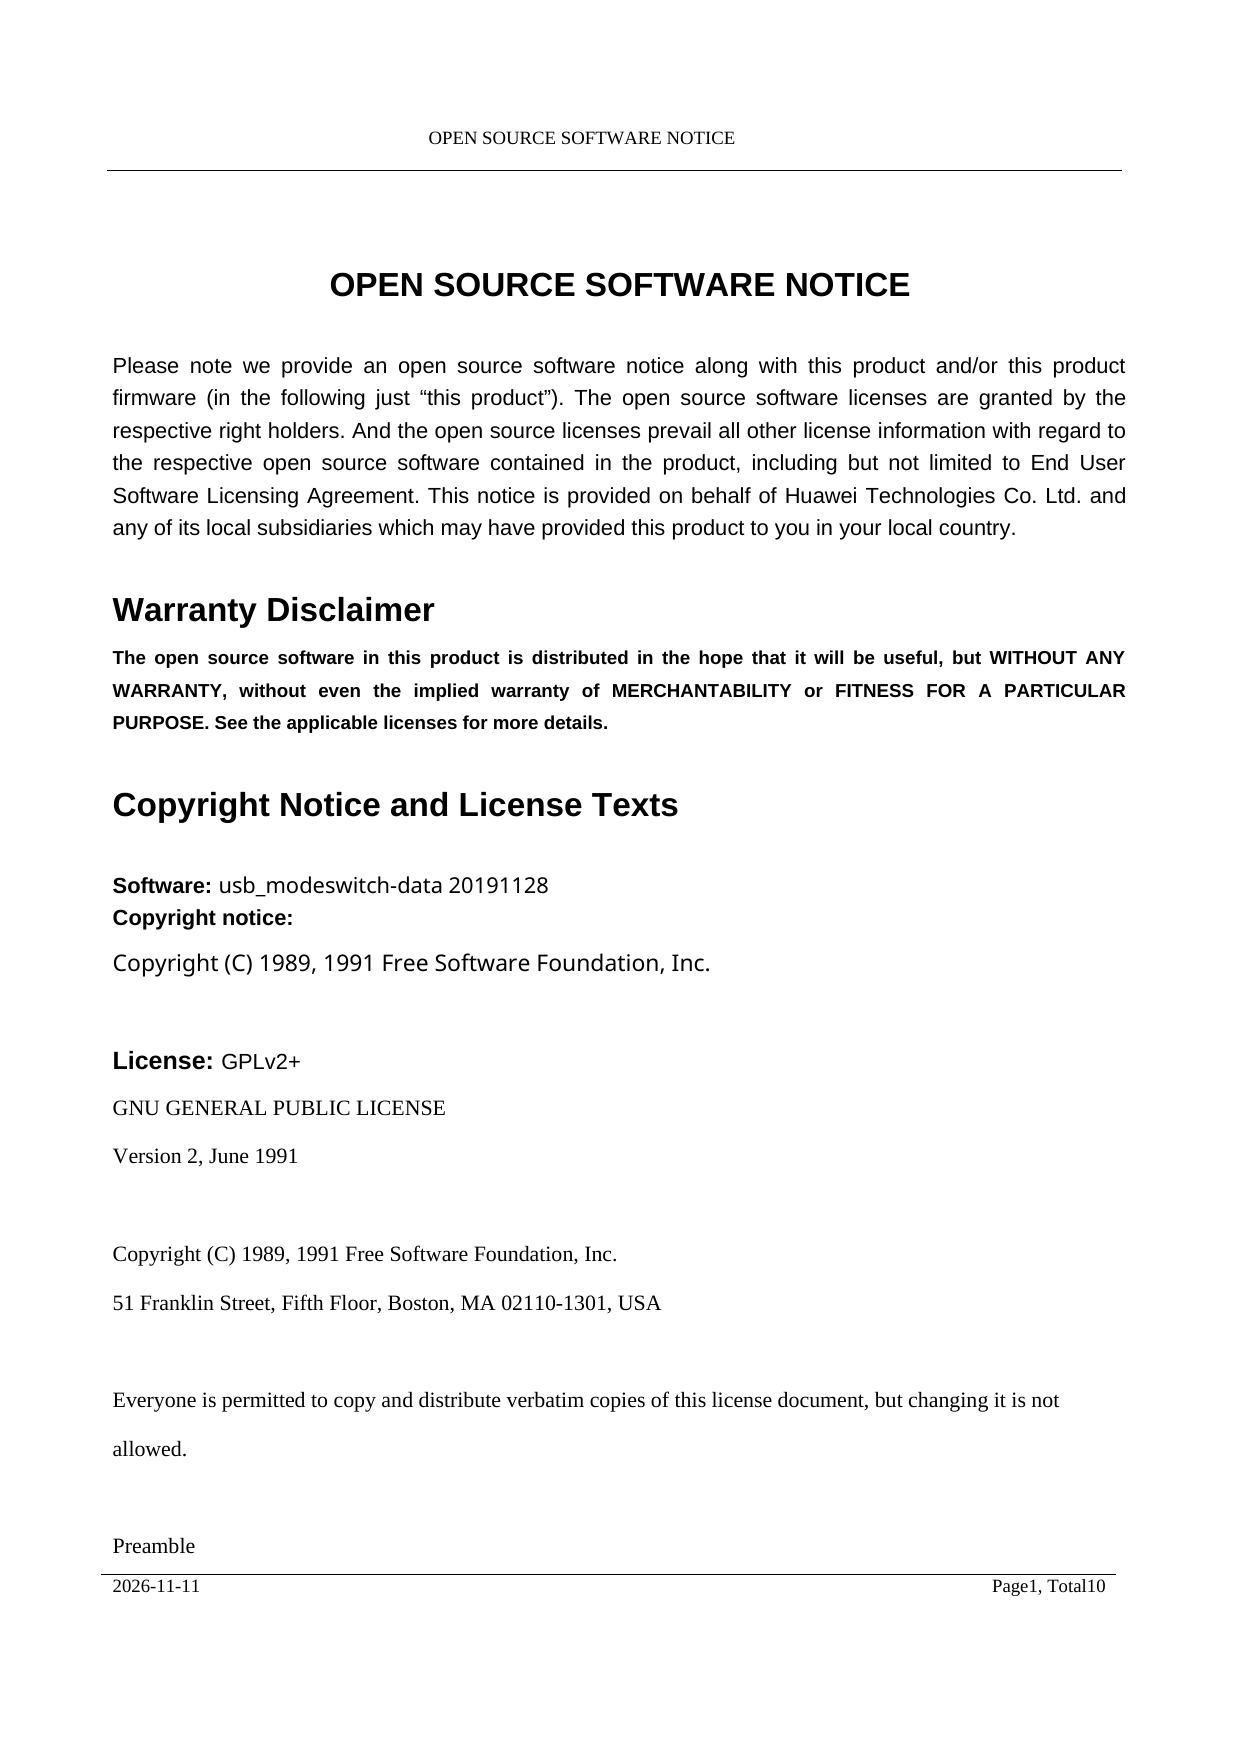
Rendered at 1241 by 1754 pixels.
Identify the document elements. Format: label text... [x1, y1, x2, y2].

text Warranty Disclaimer [112, 576, 1128, 641]
text The open source software in this product is distributed in the hope that it will be useful, but WITHOUT ANY WARRANTY, without even the implied warranty of MERCHANTABILITY or FITNESS FOR A PARTICULAR PURPOSE. See the applicable licenses for more details. [112, 641, 1128, 739]
text Please note we provide an open source software notice along with this product and/or this product firmware (in the following just “this product”). The open source software licenses are granted by the respective right holders. And the open source licenses prevail all other license information with regard to the respective open source software contained in the product, including but not limited to End User Software Licensing Agreement. This notice is provided on behalf of Huawei Technologies Co. Ltd. and any of its local subsidiaries which may have provided this product to you in your local country. [112, 349, 1128, 544]
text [112, 1091, 1128, 1562]
text Copyright Notice and License Texts [112, 771, 1128, 836]
text Copyright notice: [112, 901, 1128, 934]
text License: GPLv2+ [112, 1044, 1128, 1077]
text Software: usb_modeswitch-data 20191128 [112, 869, 1128, 901]
text OPEN SOURCE SOFTWARE NOTICE [112, 251, 1128, 316]
text Copyright (C) 1989, 1991 Free Software Foundation, Inc. [112, 947, 1128, 1028]
